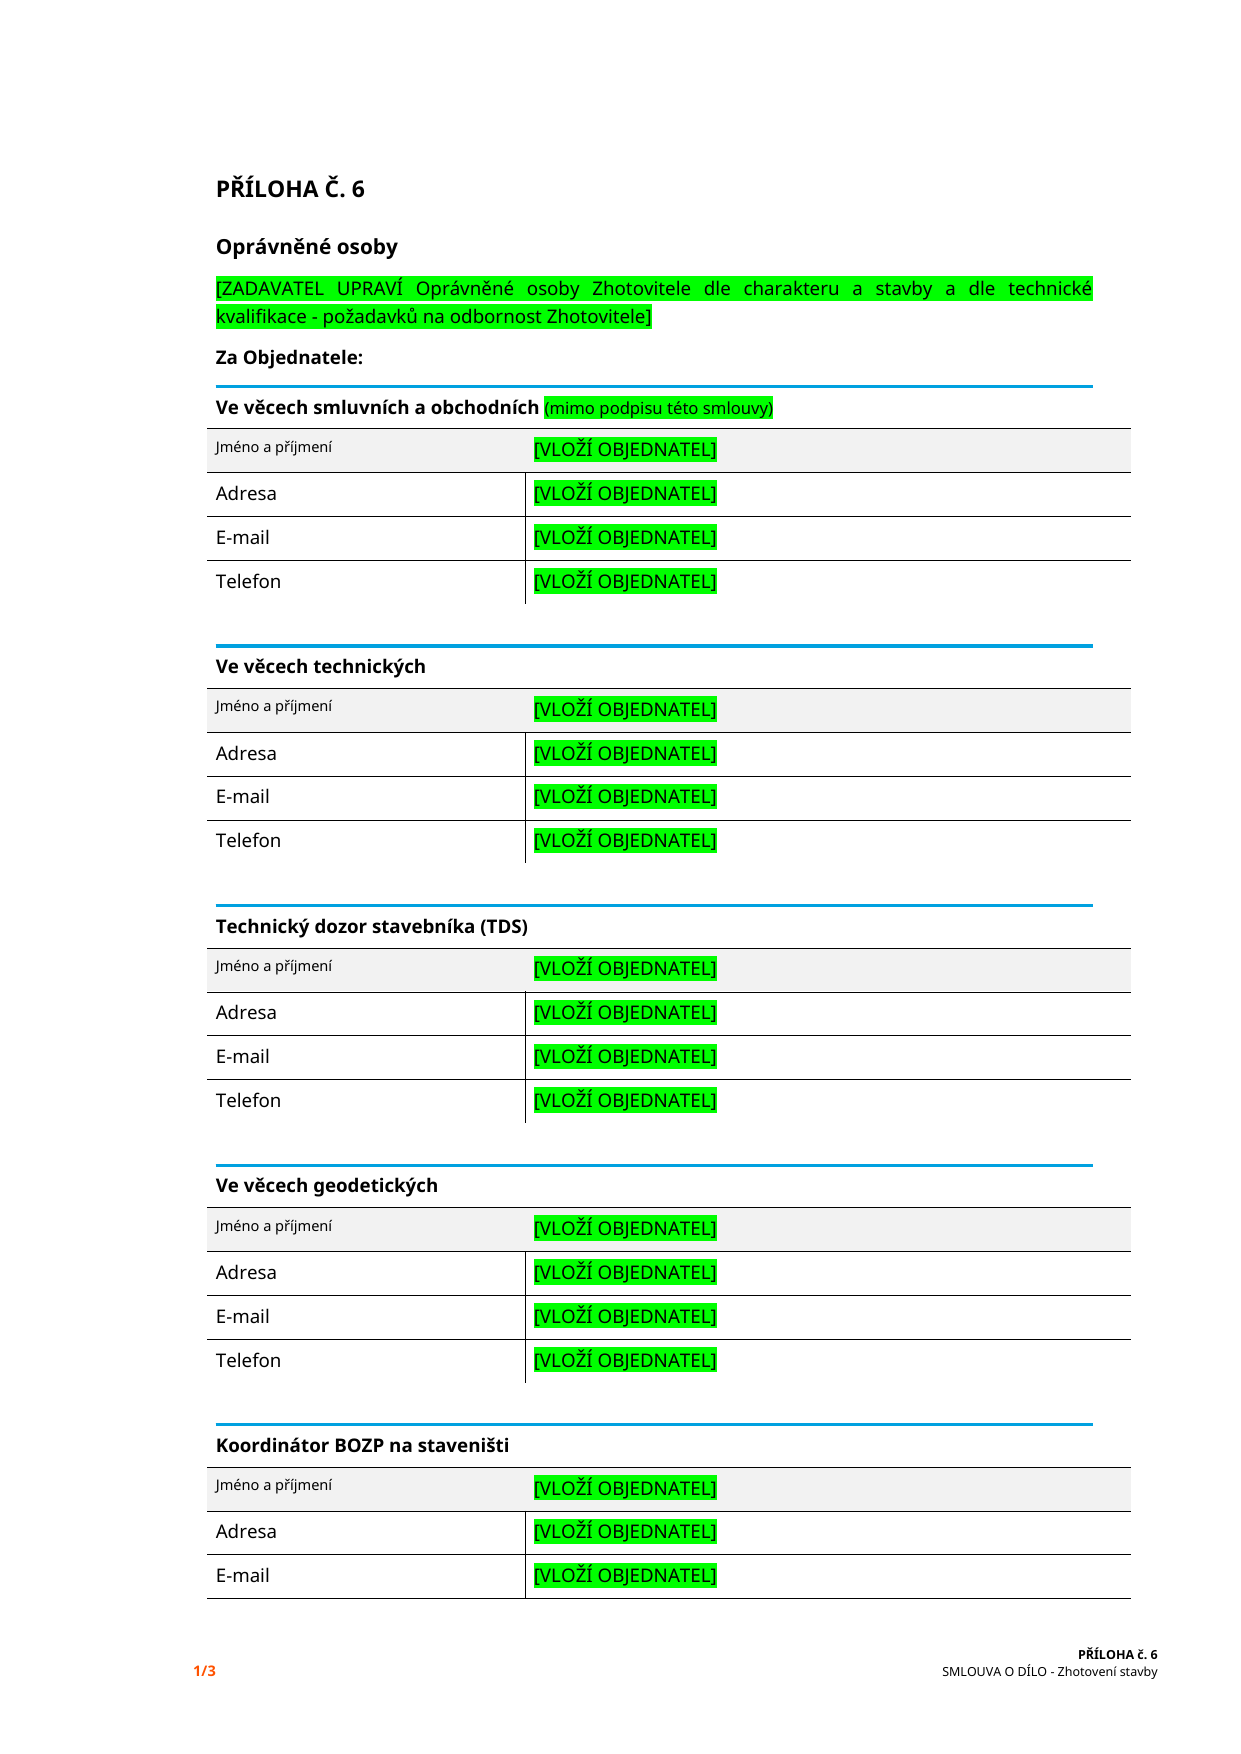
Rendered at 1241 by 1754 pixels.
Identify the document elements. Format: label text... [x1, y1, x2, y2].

table_header Jméno a příjmení [207, 1208, 526, 1251]
table_cell Adresa [207, 1252, 525, 1295]
table_cell [VLOŽÍ OBJEDNATEL] [526, 993, 1131, 1035]
table_cell [VLOŽÍ OBJEDNATEL] [526, 1340, 1131, 1382]
table_header [VLOŽÍ OBJEDNATEL] [526, 949, 1131, 991]
table_header [VLOŽÍ OBJEDNATEL] [526, 1208, 1131, 1251]
table_cell [VLOŽÍ OBJEDNATEL] [526, 1555, 1131, 1598]
table_cell Telefon [207, 821, 525, 863]
text Ve věcech smluvních a obchodních (mimo podpisu této smlouvy) [216, 388, 1093, 419]
table_cell Adresa [207, 1512, 525, 1554]
table_cell Telefon [207, 561, 525, 604]
table_cell [VLOŽÍ OBJEDNATEL] [526, 733, 1131, 776]
table_header [VLOŽÍ OBJEDNATEL] [526, 1468, 1131, 1511]
text Ve věcech technických [216, 648, 1093, 679]
table_cell [VLOŽÍ OBJEDNATEL] [526, 517, 1131, 560]
table_cell E-mail [207, 1555, 525, 1598]
table_cell Adresa [207, 733, 525, 776]
table_cell [VLOŽÍ OBJEDNATEL] [526, 1296, 1131, 1339]
table_header Jméno a příjmení [207, 1468, 526, 1511]
table_cell [VLOŽÍ OBJEDNATEL] [526, 1252, 1131, 1295]
table_cell [VLOŽÍ OBJEDNATEL] [526, 1512, 1131, 1554]
table_cell E-mail [207, 777, 525, 819]
table_cell E-mail [207, 1296, 525, 1339]
table_cell [VLOŽÍ OBJEDNATEL] [526, 1036, 1131, 1079]
text Koordinátor BOZP na staveništi [216, 1426, 1093, 1458]
table_cell Adresa [207, 993, 525, 1035]
table_cell [VLOŽÍ OBJEDNATEL] [526, 1080, 1131, 1123]
table_header Jméno a příjmení [207, 429, 526, 472]
table_header Jméno a příjmení [207, 949, 526, 991]
table_header [VLOŽÍ OBJEDNATEL] [526, 429, 1131, 472]
table_cell [VLOŽÍ OBJEDNATEL] [526, 561, 1131, 604]
table_header Jméno a příjmení [207, 689, 526, 732]
text Technický dozor stavebníka (TDS) [216, 907, 1093, 939]
table_cell E-mail [207, 1036, 525, 1079]
text Ve věcech geodetických [216, 1167, 1093, 1198]
table_cell Adresa [207, 473, 525, 516]
table_cell [VLOŽÍ OBJEDNATEL] [526, 821, 1131, 863]
text Za Objednatele: [216, 344, 1093, 370]
table_cell E-mail [207, 517, 525, 560]
table_header [VLOŽÍ OBJEDNATEL] [526, 689, 1131, 732]
text Oprávněné osoby [216, 232, 1093, 260]
table_cell [VLOŽÍ OBJEDNATEL] [526, 473, 1131, 516]
table_cell [VLOŽÍ OBJEDNATEL] [526, 777, 1131, 819]
table_cell Telefon [207, 1080, 525, 1123]
text [ZADAVATEL UPRAVÍ Oprávněné osoby Zhotovitele dle charakteru a stavby a dle technické kvalifikace - požadavků na odbornost Zhotovitele] [216, 301, 1093, 329]
text Příloha č. 6 [216, 172, 1093, 204]
table_cell Telefon [207, 1340, 525, 1382]
